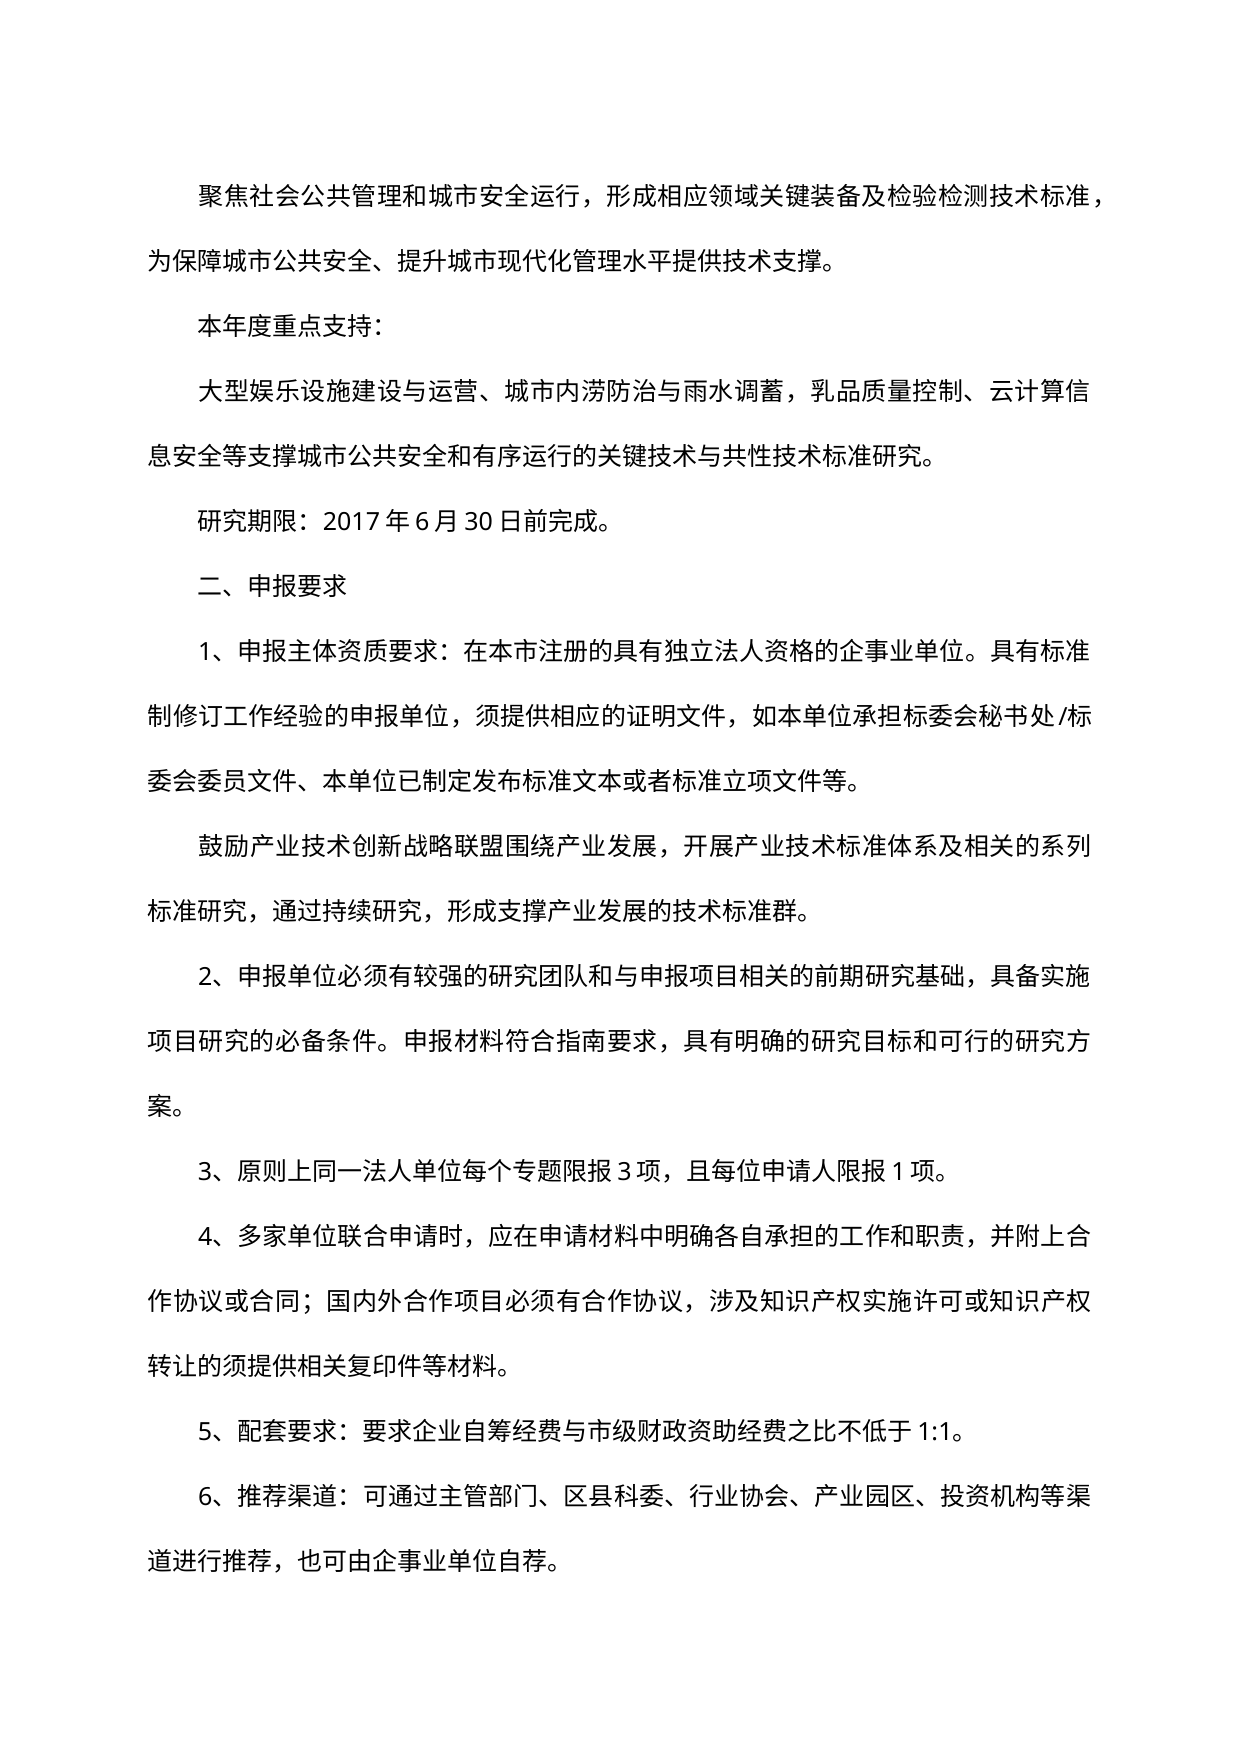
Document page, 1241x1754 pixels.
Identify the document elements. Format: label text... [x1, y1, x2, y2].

text 聚焦社会公共管理和城市安全运行，形成相应领域关键装备及检验检测技术标准，为保障城市公共安全、提升城市现代化管理水平提供技术支撑。 [148, 162, 1092, 292]
text 二、申报要求 [148, 552, 1092, 617]
text 4、多家单位联合申请时，应在申请材料中明确各自承担的工作和职责，并附上合作协议或合同；国内外合作项目必须有合作协议，涉及知识产权实施许可或知识产权转让的须提供相关复印件等材料。 [148, 1202, 1092, 1397]
text 5、配套要求：要求企业自筹经费与市级财政资助经费之比不低于1:1。 [148, 1397, 1092, 1462]
text 1、申报主体资质要求：在本市注册的具有独立法人资格的企事业单位。具有标准制修订工作经验的申报单位，须提供相应的证明文件，如本单位承担标委会秘书处/标委会委员文件、本单位已制定发布标准文本或者标准立项文件等。 [148, 617, 1092, 812]
text 3、原则上同一法人单位每个专题限报3项，且每位申请人限报1项。 [148, 1137, 1092, 1202]
text 6、推荐渠道：可通过主管部门、区县科委、行业协会、产业园区、投资机构等渠道进行推荐，也可由企事业单位自荐。 [148, 1462, 1092, 1592]
text 研究期限：2017年6月30日前完成。 [148, 487, 1092, 552]
text 2、申报单位必须有较强的研究团队和与申报项目相关的前期研究基础，具备实施项目研究的必备条件。申报材料符合指南要求，具有明确的研究目标和可行的研究方案。 [148, 942, 1092, 1137]
text 鼓励产业技术创新战略联盟围绕产业发展，开展产业技术标准体系及相关的系列标准研究，通过持续研究，形成支撑产业发展的技术标准群。 [148, 812, 1092, 942]
text 大型娱乐设施建设与运营、城市内涝防治与雨水调蓄，乳品质量控制、云计算信息安全等支撑城市公共安全和有序运行的关键技术与共性技术标准研究。 [148, 357, 1092, 487]
text 本年度重点支持： [148, 292, 1092, 357]
